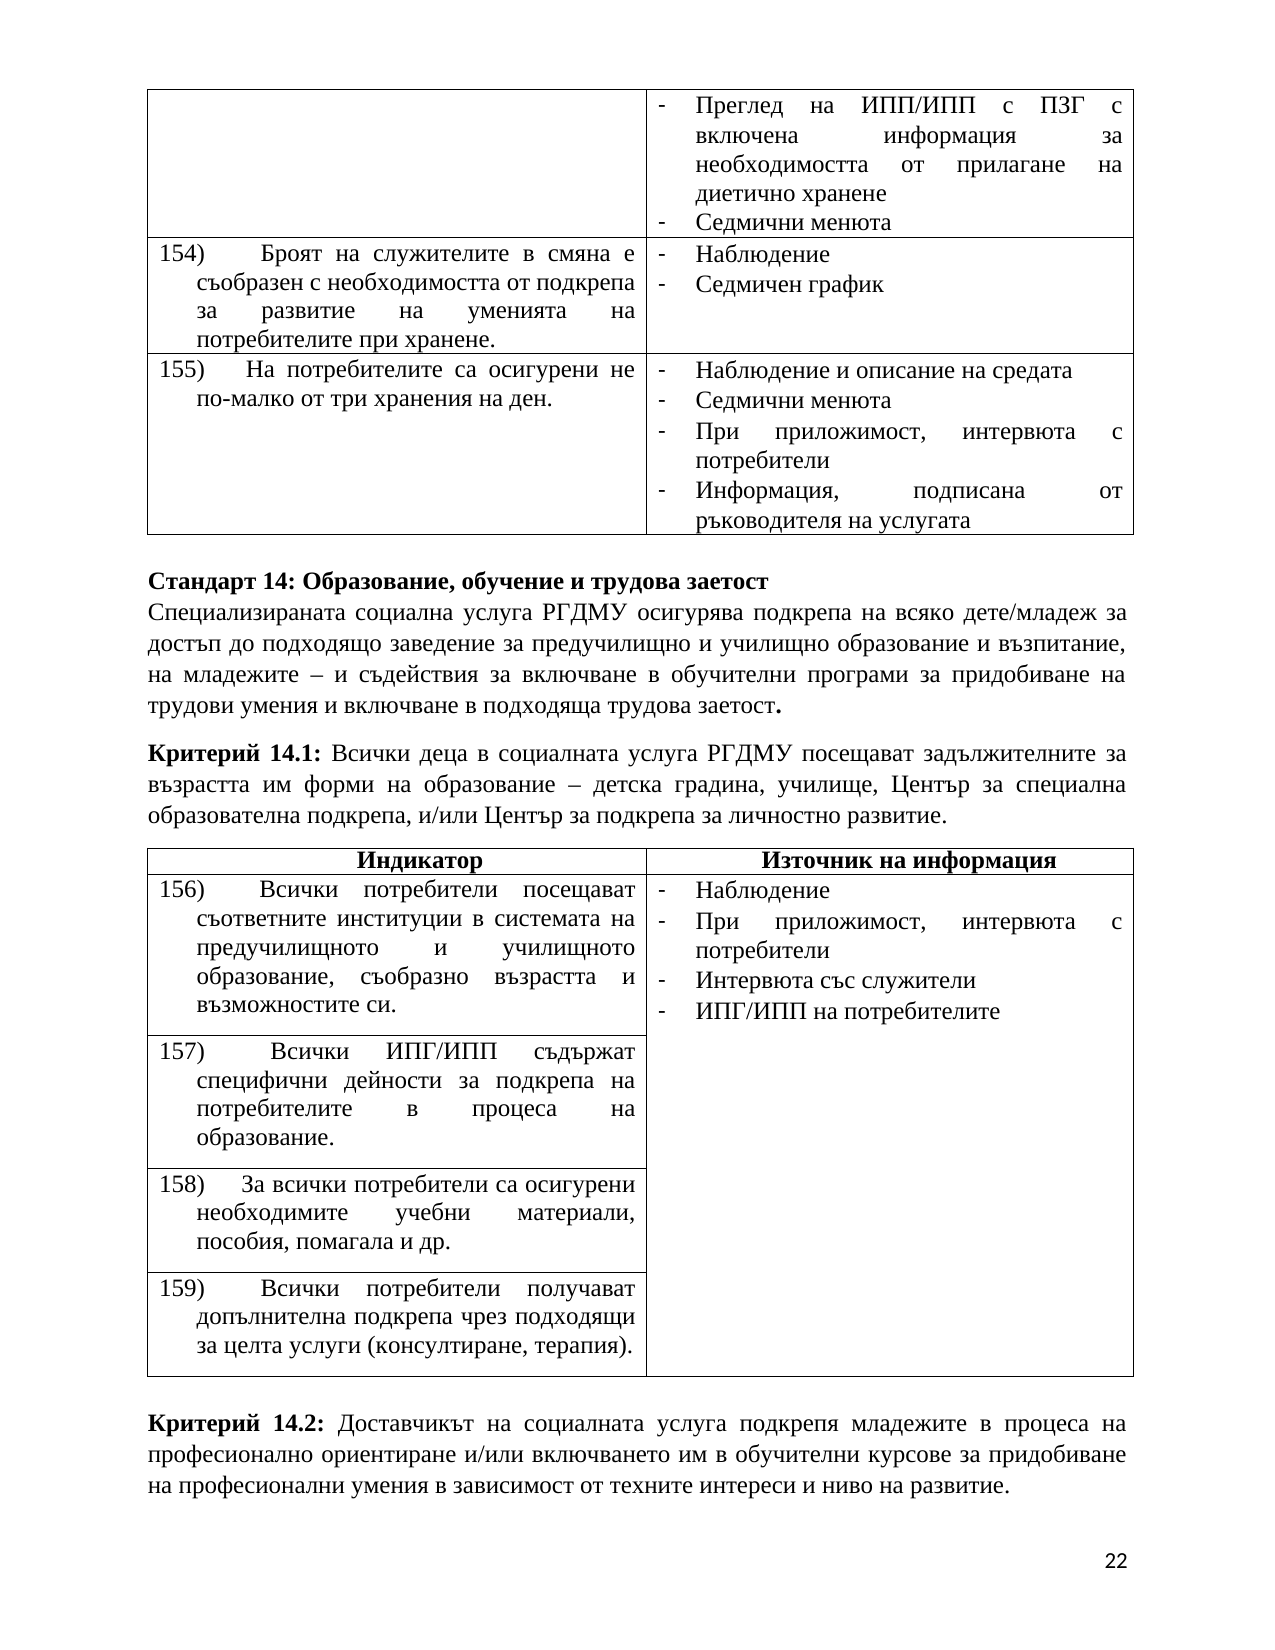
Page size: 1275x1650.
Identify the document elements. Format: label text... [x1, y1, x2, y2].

table_cell Броят на служителите в смяна е съобразен с необходимостта от подкрепа за развитие на уменията на потребителите при хранене. [148, 238, 646, 353]
table_cell Всички потребители получават допълнителна подкрепа чрез подходящи за целта услуги (консултиране, терапия). [148, 1273, 646, 1376]
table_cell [647, 90, 1133, 237]
table_cell Наблюдение и описание на средата Седмични менюта При приложимост, интервюта с потребители Информация, подписана от ръководителя на услугата [647, 354, 1133, 534]
table_cell Всички ИПГ/ИПП съдържат специфични дейности за подкрепа на потребителите в процеса на образование. [148, 1036, 646, 1168]
table_header Източник на информация [647, 849, 1133, 873]
table_cell На потребителите са осигурени не по-малко от три хранения на ден. [148, 354, 646, 534]
text Критерий 14.2: Доставчикът на социалната услуга подкрепя младежите в процеса на професионално ориентиране и/или включването им в обучителни курсове за придобиване на професионални умения в зависимост от техните интереси и ниво на развитие. [148, 1408, 1127, 1498]
table_cell Наблюдение Седмичен график [647, 238, 1133, 353]
table_cell За всички потребители са осигурени необходимите учебни материали, пособия, помагала и др. [148, 1169, 646, 1272]
table_cell Всички потребители посещават съответните институции в системата на предучилищното и училищното образование, съобразно възрастта и възможностите си. [148, 875, 646, 1035]
text Критерий 14.1: Всички деца в социалната услуга РГДМУ посещават задължителните за възрастта им форми на образование – детска градина, училище, Център за специална образователна подкрепа, и/или Център за подкрепа за личностно развитие. [148, 738, 1127, 828]
text Специализираната социална услуга РГДМУ осигурява подкрепа на всяко дете/младеж за достъп до подходящо заведение за предучилищно и училищно образование и възпитание, на младежите – и съдействия за включване в обучителни програми за придобиване на трудови умения и включване в подходяща трудова заетост. [148, 597, 1127, 719]
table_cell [148, 90, 646, 237]
text Стандарт 14: Образование, обучение и трудова заетост [148, 566, 1127, 594]
table_header Индикатор [148, 849, 646, 873]
table_cell Наблюдение При приложимост, интервюта с потребители Интервюта със служители ИПГ/ИПП на потребителите [647, 875, 1133, 1376]
